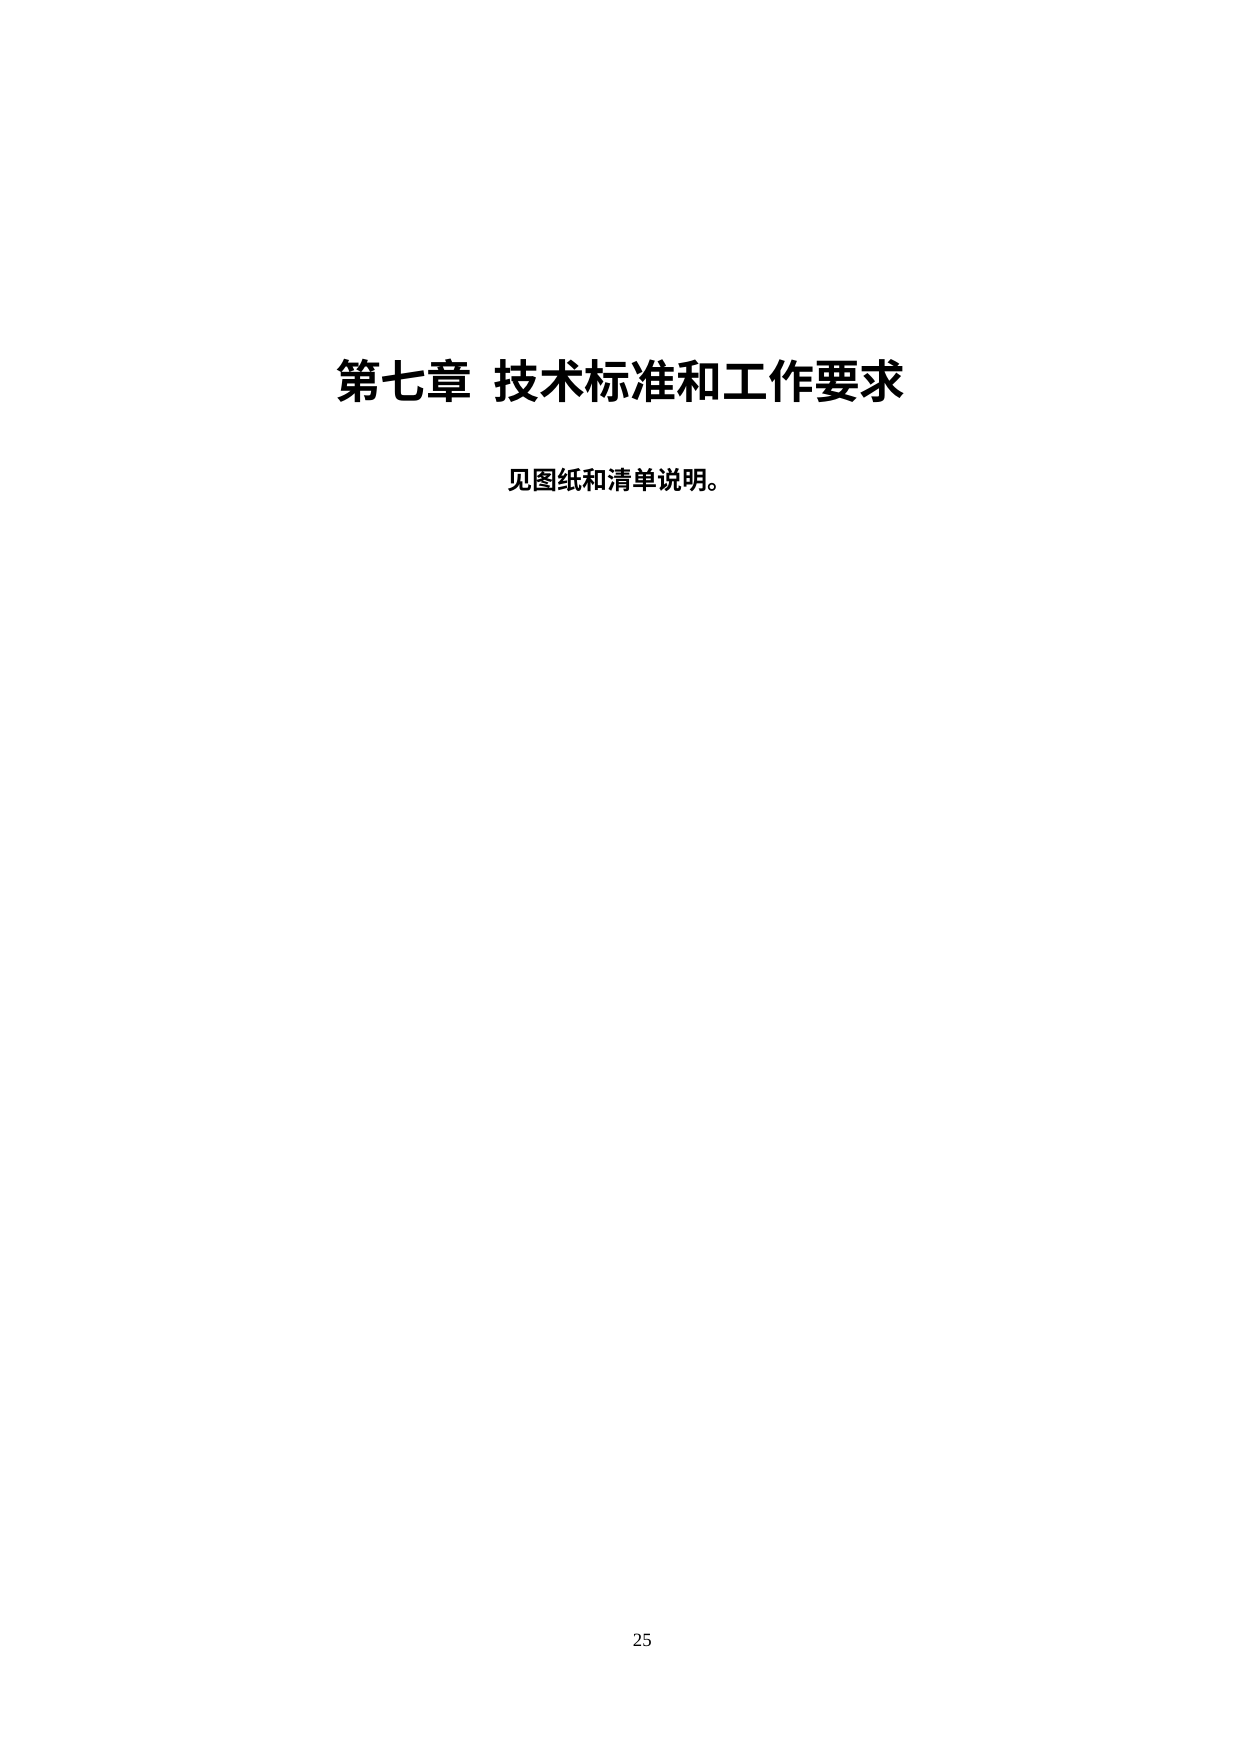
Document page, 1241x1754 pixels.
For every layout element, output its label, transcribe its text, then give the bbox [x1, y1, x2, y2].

text 见图纸和清单说明。 [188, 445, 1052, 511]
subtitle 第七章 技术标准和工作要求 [188, 345, 1052, 412]
